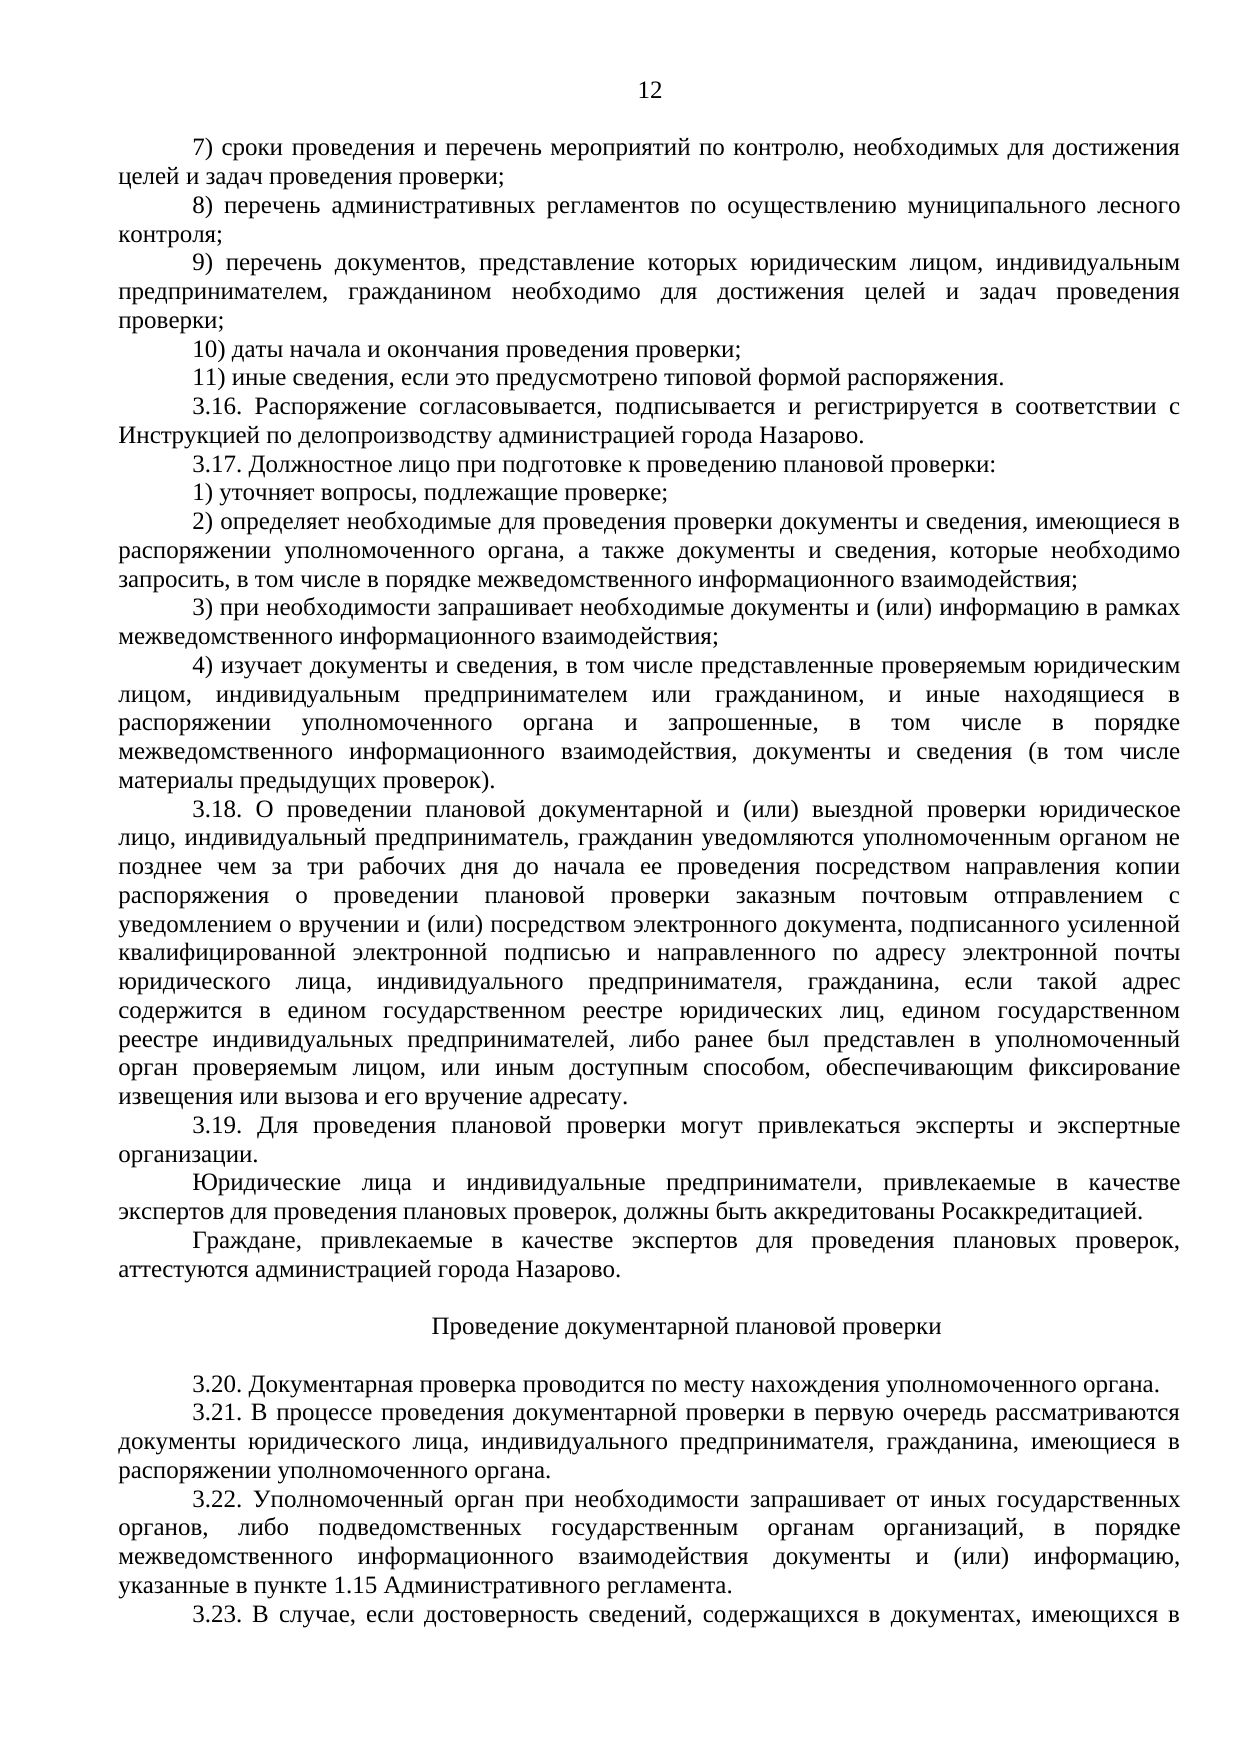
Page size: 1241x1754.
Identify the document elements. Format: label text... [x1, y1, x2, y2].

text 3.17. Должностное лицо при подготовке к проведению плановой проверки: [118, 449, 1181, 477]
text 3.19. Для проведения плановой проверки могут привлекаться эксперты и экспертные организации. [118, 1110, 1181, 1167]
text 7) сроки проведения и перечень мероприятий по контролю, необходимых для достижения целей и задач проведения проверки; [118, 132, 1181, 190]
text 3) при необходимости запрашивает необходимые документы и (или) информацию в рамках межведомственного информационного взаимодействия; [118, 592, 1181, 650]
text 11) иные сведения, если это предусмотрено типовой формой распоряжения. [118, 362, 1181, 391]
text 1) уточняет вопросы, подлежащие проверке; [118, 477, 1181, 506]
text 10) даты начала и окончания проведения проверки; [118, 334, 1181, 362]
text Граждане, привлекаемые в качестве экспертов для проведения плановых проверок, аттестуются администрацией города Назарово. [118, 1225, 1181, 1282]
text 8) перечень административных регламентов по осуществлению муниципального лесного контроля; [118, 190, 1181, 247]
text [118, 1599, 1181, 1627]
text Проведение документарной плановой проверки [118, 1311, 1181, 1340]
text 3.20. Документарная проверка проводится по месту нахождения уполномоченного органа. [118, 1369, 1181, 1397]
text Юридические лица и индивидуальные предприниматели, привлекаемые в качестве экспертов для проведения плановых проверок, должны быть аккредитованы Росаккредитацией. [118, 1167, 1181, 1225]
text 3.21. В процессе проведения документарной проверки в первую очередь рассматриваются документы юридического лица, индивидуального предпринимателя, гражданина, имеющиеся в распоряжении уполномоченного органа. [118, 1397, 1181, 1484]
text 4) изучает документы и сведения, в том числе представленные проверяемым юридическим лицом, индивидуальным предпринимателем или гражданином, и иные находящиеся в распоряжении уполномоченного органа и запрошенные, в том числе в порядке межведомственного информационного взаимодействия, документы и сведения (в том числе материалы предыдущих проверок). [118, 650, 1181, 794]
text 9) перечень документов, представление которых юридическим лицом, индивидуальным предпринимателем, гражданином необходимо для достижения целей и задач проведения проверки; [118, 247, 1181, 334]
text 3.16. Распоряжение согласовывается, подписывается и регистрируется в соответствии с Инструкцией по делопроизводству администрацией города Назарово. [118, 391, 1181, 449]
text 2) определяет необходимые для проведения проверки документы и сведения, имеющиеся в распоряжении уполномоченного органа, а также документы и сведения, которые необходимо запросить, в том числе в порядке межведомственного информационного взаимодействия; [118, 506, 1181, 592]
text 3.22. Уполномоченный орган при необходимости запрашивает от иных государственных органов, либо подведомственных государственным органам организаций, в порядке межведомственного информационного взаимодействия документы и (или) информацию, указанные в пункте 1.15 Административного регламента. [118, 1484, 1181, 1599]
text 3.18. О проведении плановой документарной и (или) выездной проверки юридическое лицо, индивидуальный предприниматель, гражданин уведомляются уполномоченным органом не позднее чем за три рабочих дня до начала ее проведения посредством направления копии распоряжения о проведении плановой проверки заказным почтовым отправлением с уведомлением о вручении и (или) посредством электронного документа, подписанного усиленной квалифицированной электронной подписью и направленного по адресу электронной почты юридического лица, индивидуального предпринимателя, гражданина, если такой адрес содержится в едином государственном реестре юридических лиц, едином государственном реестре индивидуальных предпринимателей, либо ранее был представлен в уполномоченный орган проверяемым лицом, или иным доступным способом, обеспечивающим фиксирование извещения или вызова и его вручение адресату. [118, 794, 1181, 1110]
